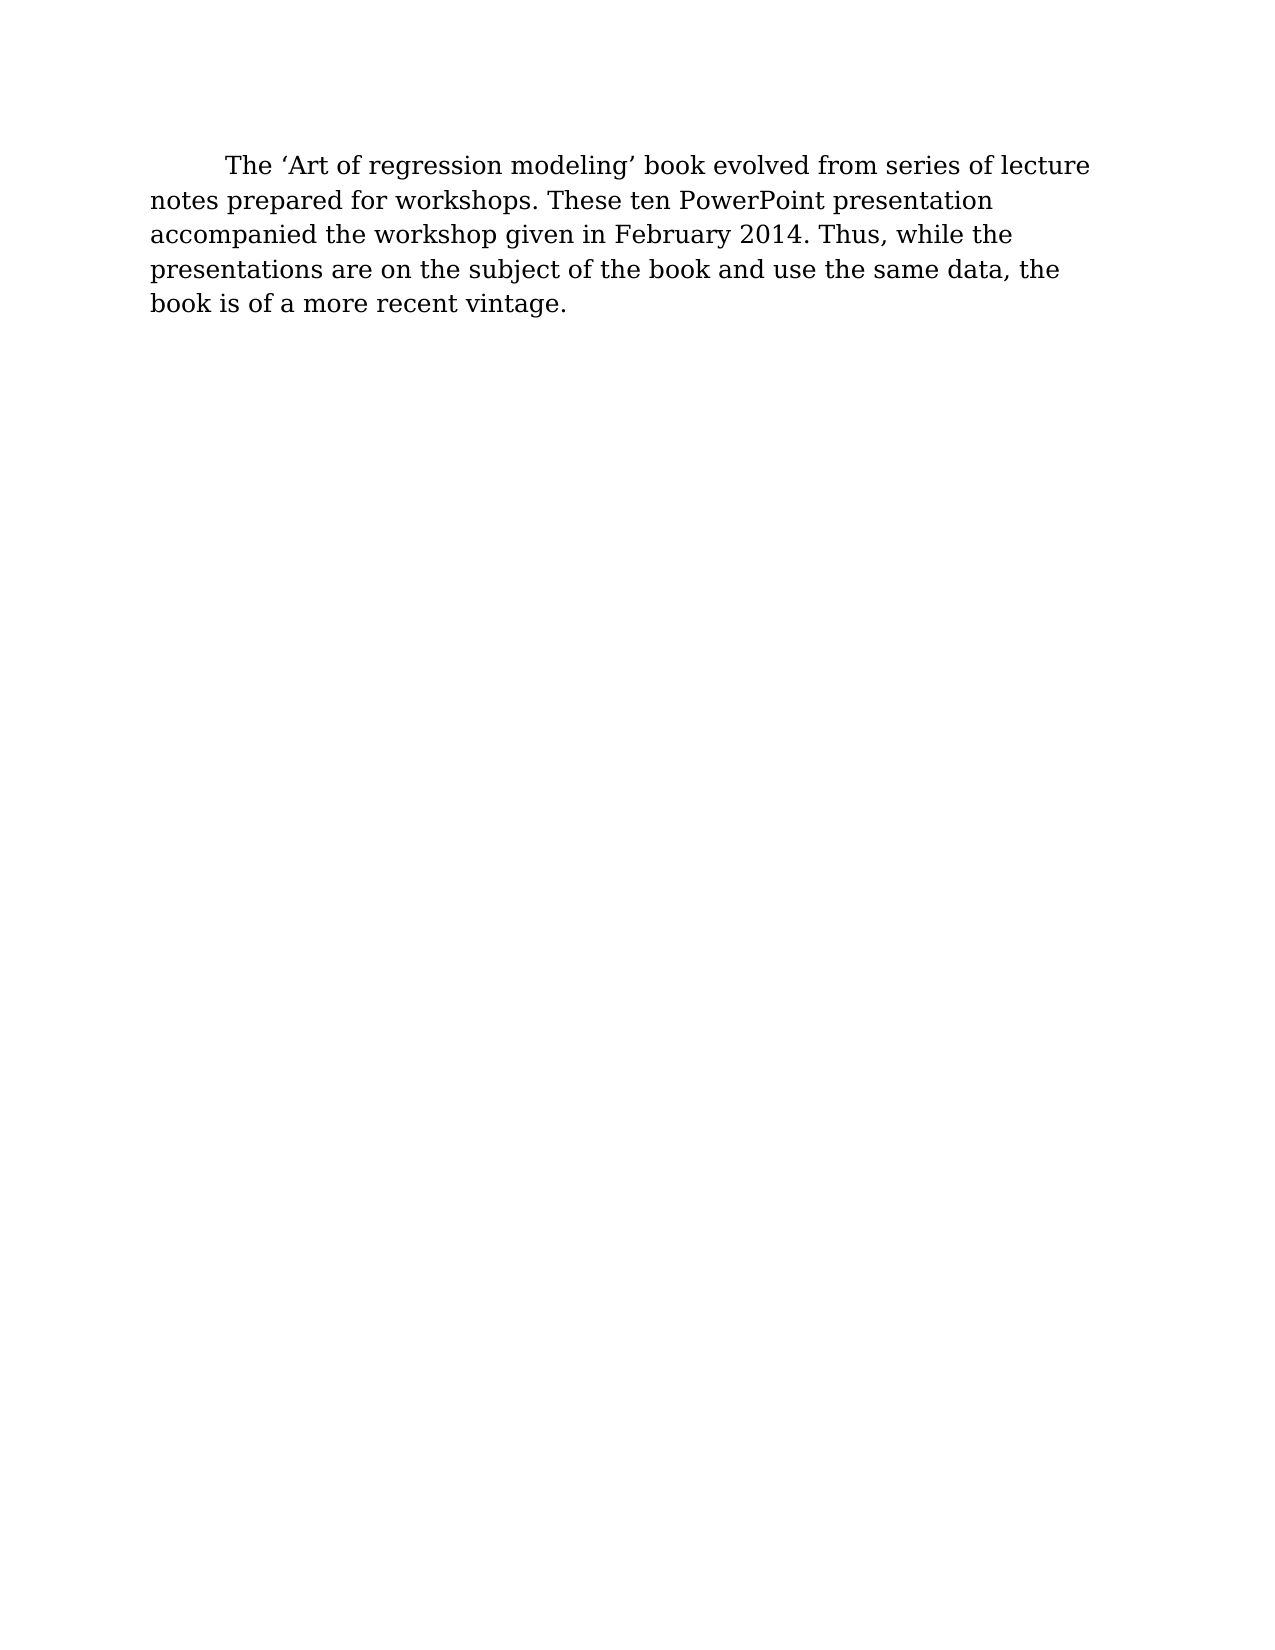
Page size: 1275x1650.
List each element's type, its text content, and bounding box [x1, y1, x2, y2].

text The ‘Art of regression modeling’ book evolved from series of lecture notes prepared for workshops. These ten PowerPoint presentation accompanied the workshop given in February 2014. Thus, while the presentations are on the subject of the book and use the same data, the book is of a more recent vintage. [150, 150, 1125, 318]
